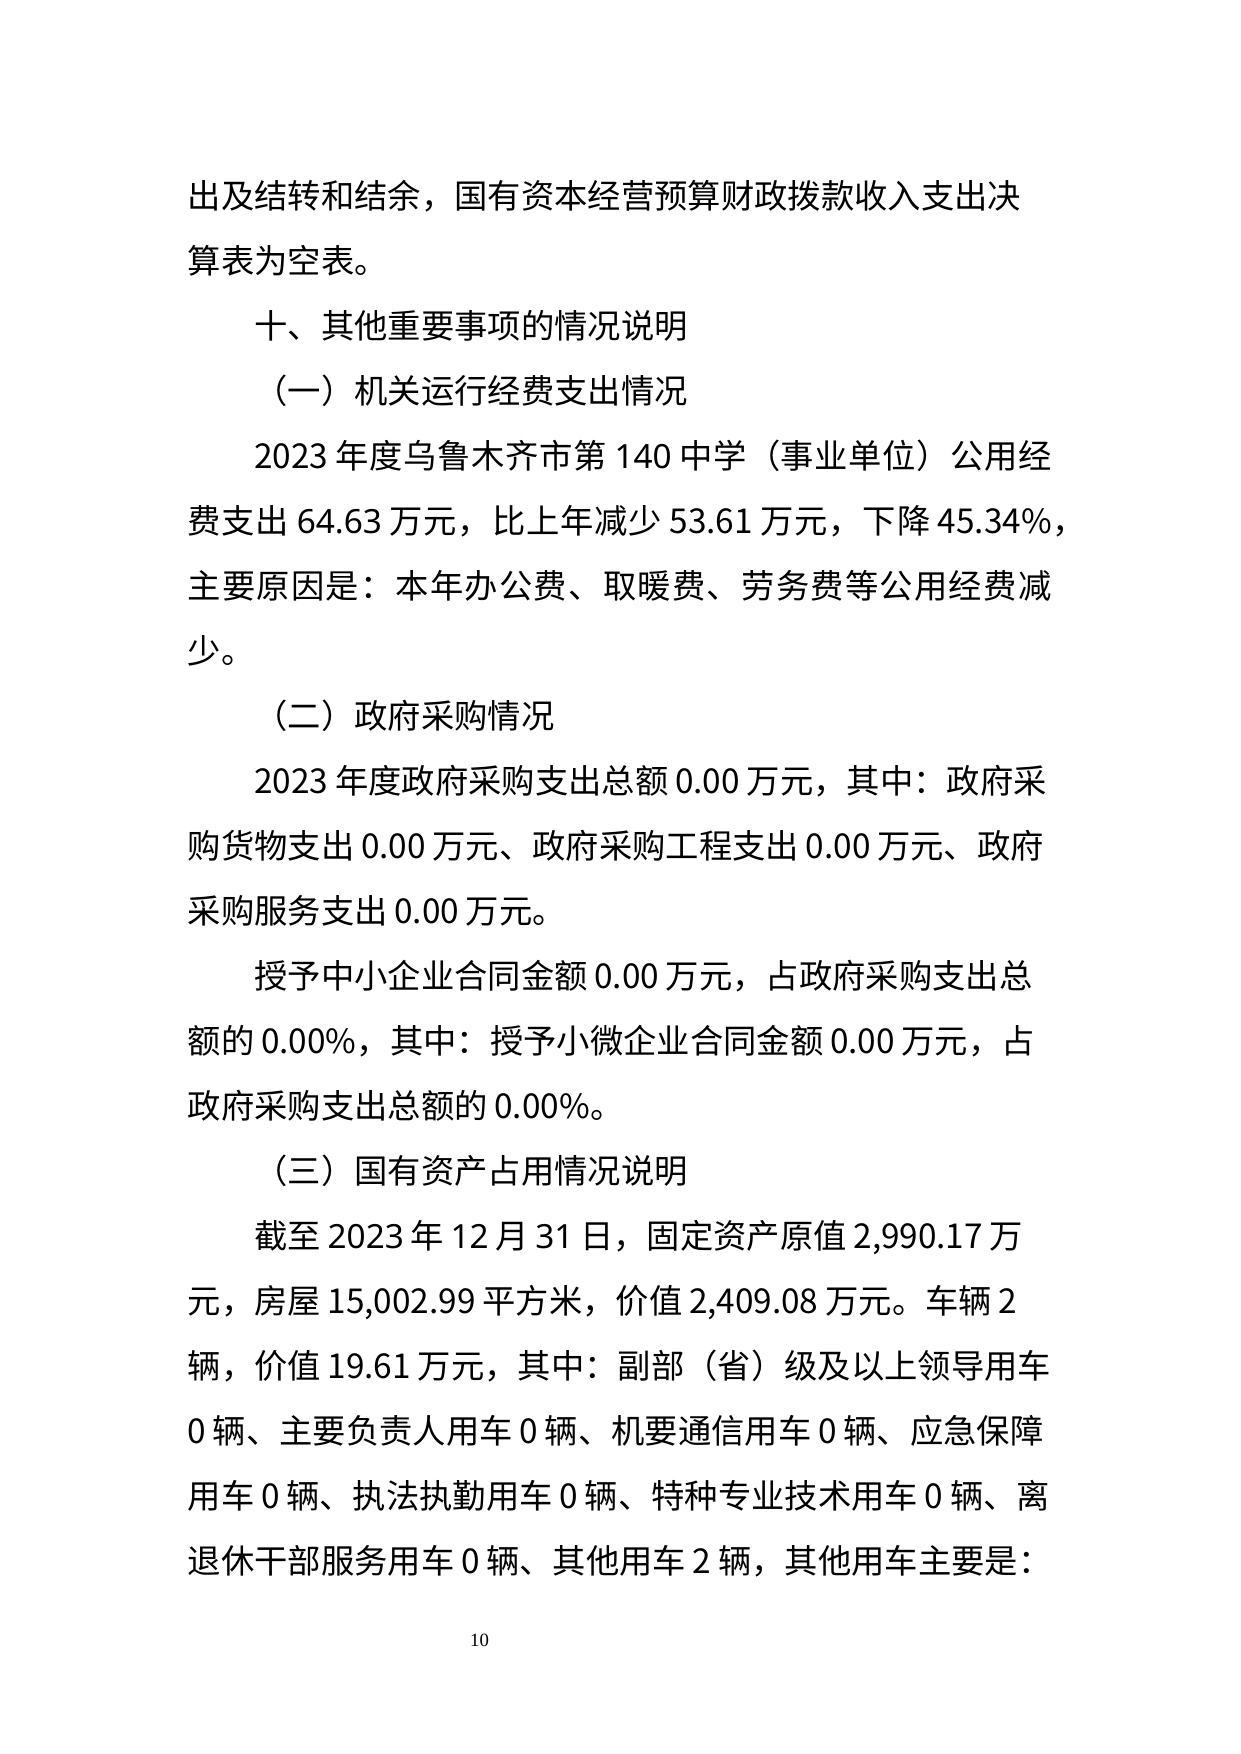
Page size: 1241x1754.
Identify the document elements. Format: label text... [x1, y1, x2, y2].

text 2023年度政府采购支出总额0.00万元，其中：政府采购货物支出0.00万元、政府采购工程支出0.00万元、政府采购服务支出0.00万元。 [187, 747, 1053, 942]
text 2023年度乌鲁木齐市第140中学（事业单位）公用经费支出64.63万元，比上年减少53.61万元，下降45.34%，主要原因是：本年办公费、取暖费、劳务费等公用经费减少。 [187, 422, 1053, 682]
text 授予中小企业合同金额0.00万元，占政府采购支出总额的0.00%，其中：授予小微企业合同金额0.00万元，占政府采购支出总额的0.00%。 [187, 942, 1053, 1137]
text （三）国有资产占用情况说明 [187, 1137, 1053, 1202]
text 十、其他重要事项的情况说明 [187, 292, 1053, 357]
text （二）政府采购情况 [187, 682, 1053, 747]
text （一）机关运行经费支出情况 [187, 357, 1053, 422]
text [187, 1202, 1053, 1592]
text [187, 162, 1053, 292]
